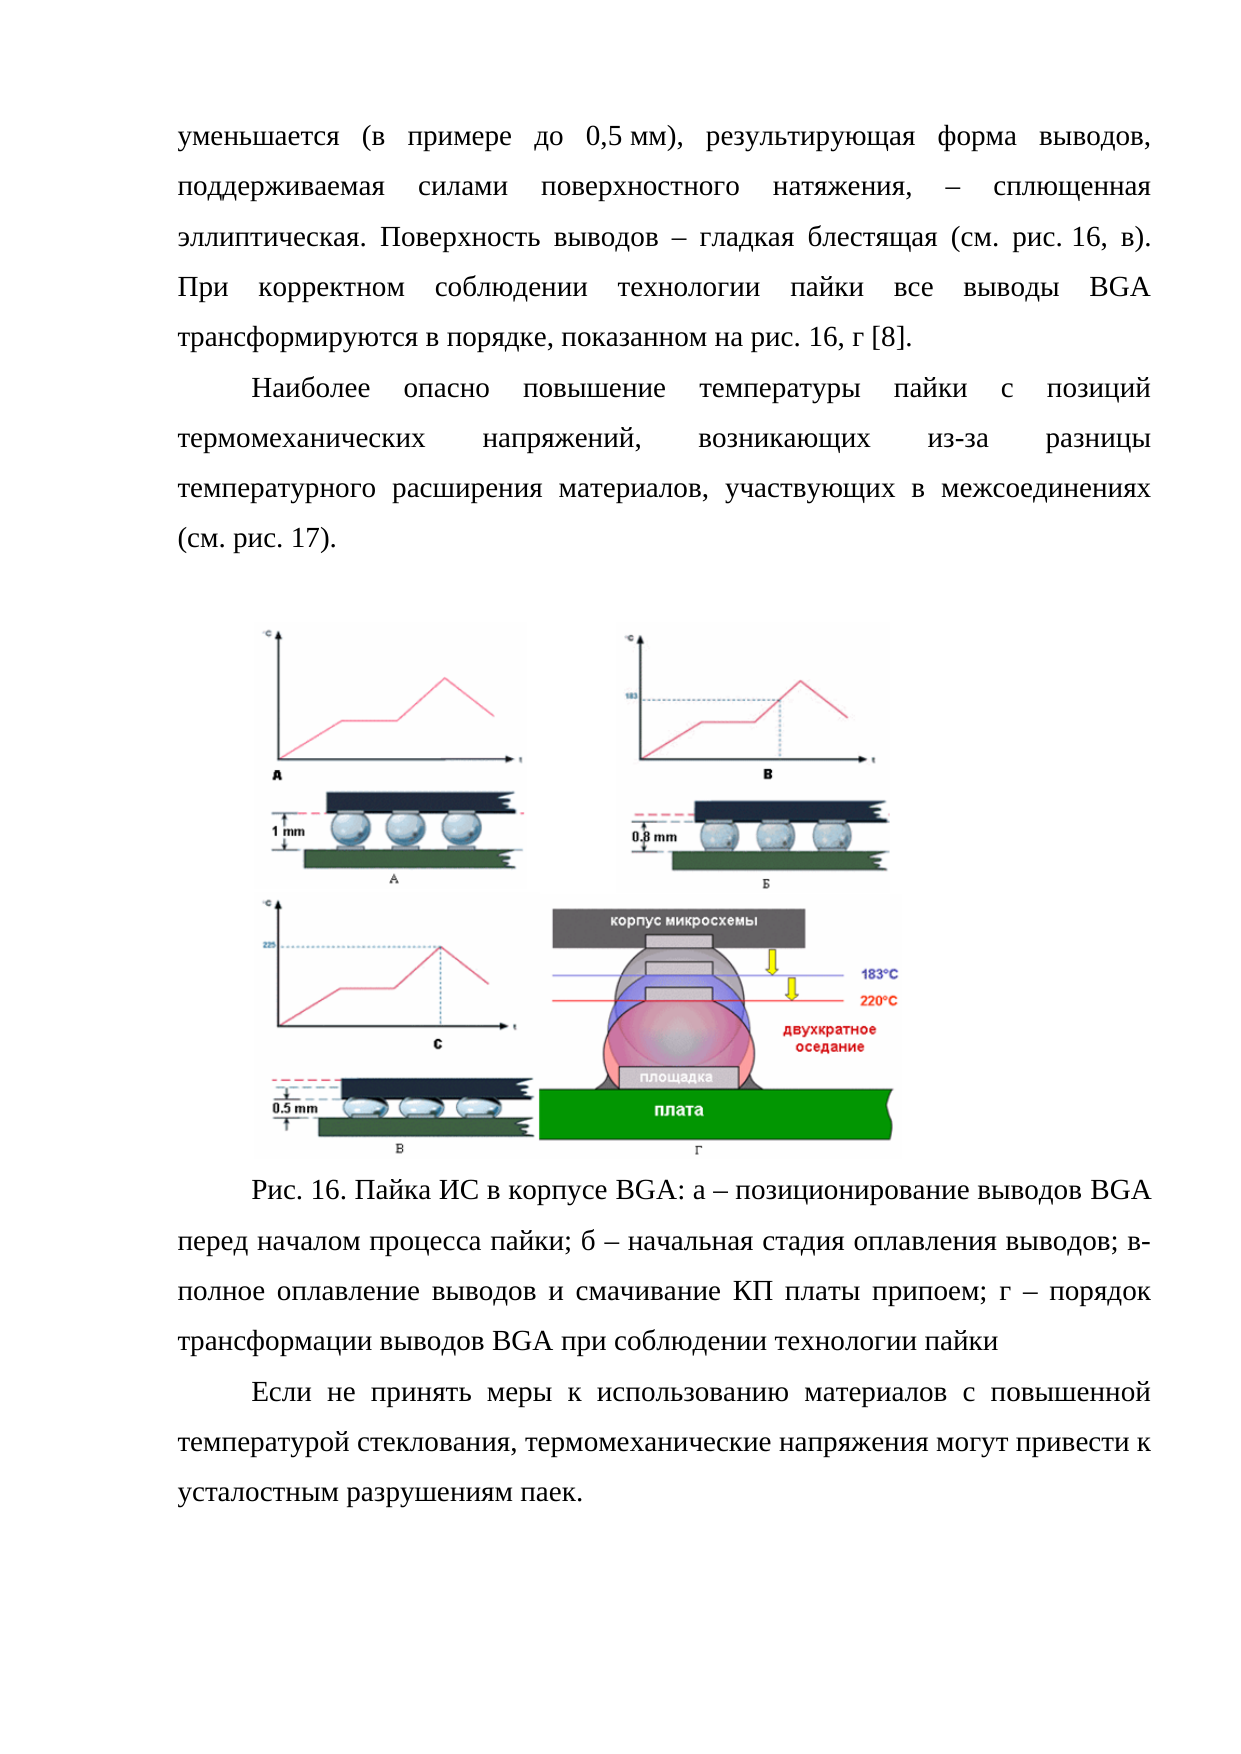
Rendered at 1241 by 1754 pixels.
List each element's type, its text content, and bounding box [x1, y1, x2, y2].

text Если не принять меры к использованию материалов с повышенной температурой стеклования, термомеханические напряжения могут привести к усталостным разрушениям паек. [177, 1374, 1152, 1508]
text Рис. 16. Пайка ИС в корпусе BGA: а – позиционирование выводов BGA перед началом процесса пайки; б – начальная стадия оплавления выводов; в-полное оплавление выводов и смачивание КП платы припоем; г – порядок трансформации выводов BGA при соблюдении технологии пайки [177, 1172, 1152, 1357]
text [177, 118, 1152, 353]
picture [251, 621, 922, 1161]
text Наиболее опасно повышение температуры пайки с позиций термомеханических напряжений, возникающих из-за разницы температурного расширения материалов, участвующих в межсоединениях (см. рис. 17). [177, 370, 1152, 554]
